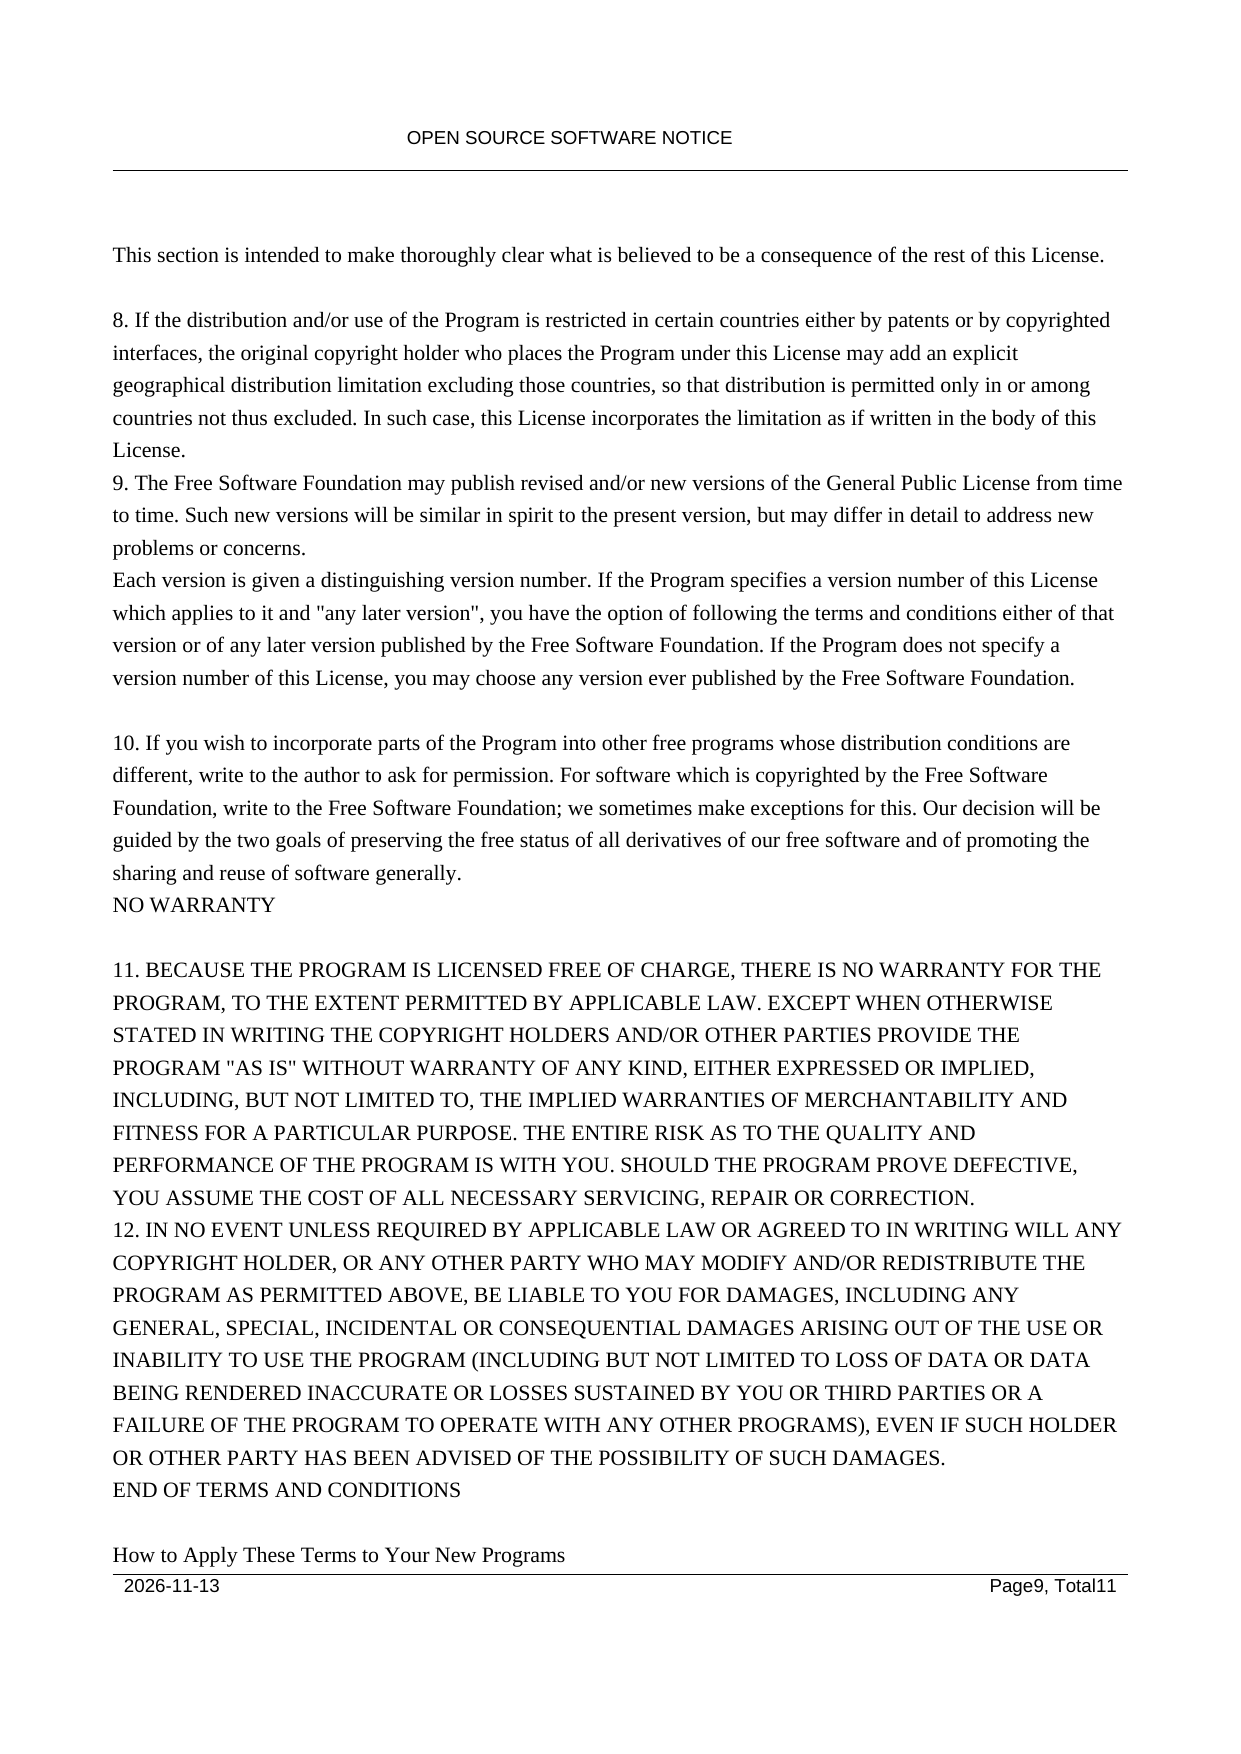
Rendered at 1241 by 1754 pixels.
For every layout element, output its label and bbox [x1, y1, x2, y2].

text [112, 206, 1128, 1571]
